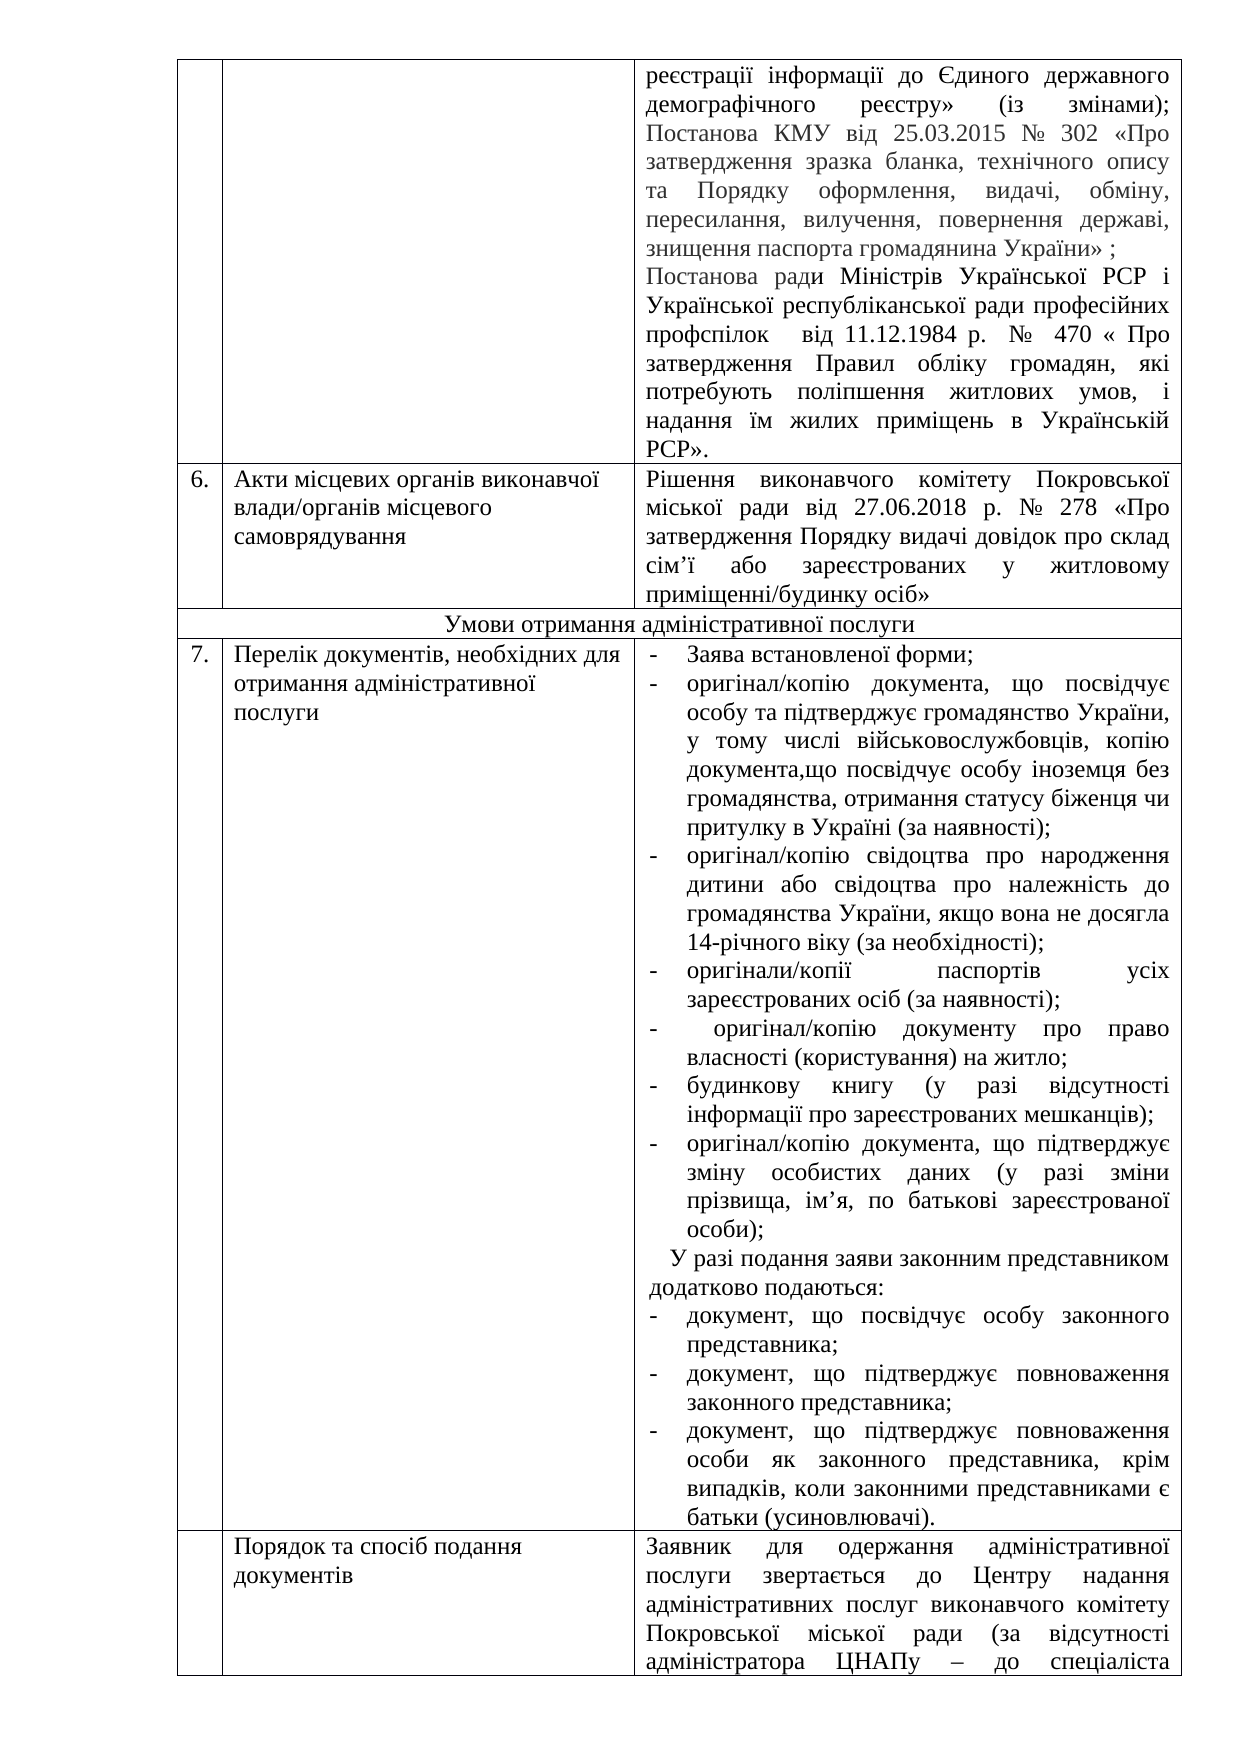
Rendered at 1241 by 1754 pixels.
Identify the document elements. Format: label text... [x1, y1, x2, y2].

table_cell 7. [178, 639, 222, 1530]
table_cell 5. [178, 60, 222, 463]
table_cell Рішення виконавчого комітету Покровської міської ради від 27.06.2018 р. № 278 «Про затвердження Порядку видачі довідок про склад сім’ї або зареєстрованих у житловому приміщенні/будинку осіб» [635, 464, 1181, 608]
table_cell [635, 1531, 1181, 1675]
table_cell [223, 1531, 634, 1675]
table_cell Заява встановленої форми; оригінал/копію документа, що посвідчує особу та підтверджує громадянство України, у тому числі військовослужбовців, копію документа,що посвідчує особу іноземця без громадянства, отримання статусу біженця чи притулку в Україні (за наявності); оригінал/копію свідоцтва про народження дитини або свідоцтва про належність до громадянства України, якщо вона не досягла 14-річного віку (за необхідності); оригінали/копії паспортів усіх зареєстрованих осіб (за наявності); оригінал/копію документу про право власності (користування) на житло; будинкову книгу (у разі відсутності інформації про зареєстрованих мешканців); оригінал/копію документа, що підтверджує зміну особистих даних (у разі зміни прізвища, ім’я, по батькові зареєстрованої особи); У разі подання заяви законним представником додатково подаються: документ, що посвідчує особу законного представника; документ, що підтверджує повноваження законного представника; документ, що підтверджує повноваження особи як законного представника, крім випадків, коли законними представниками є батьки (усиновлювачі). [635, 639, 1181, 1530]
table_cell 6. [178, 464, 222, 608]
table_cell Перелік документів, необхідних для отримання адміністративної послуги [223, 639, 634, 1530]
table_cell Умови отримання адміністративної послуги [178, 609, 1181, 638]
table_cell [635, 60, 1181, 463]
table_cell [178, 1531, 222, 1675]
table_cell Акти місцевих органів виконавчої влади/органів місцевого самоврядування [223, 464, 634, 608]
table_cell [223, 60, 634, 463]
